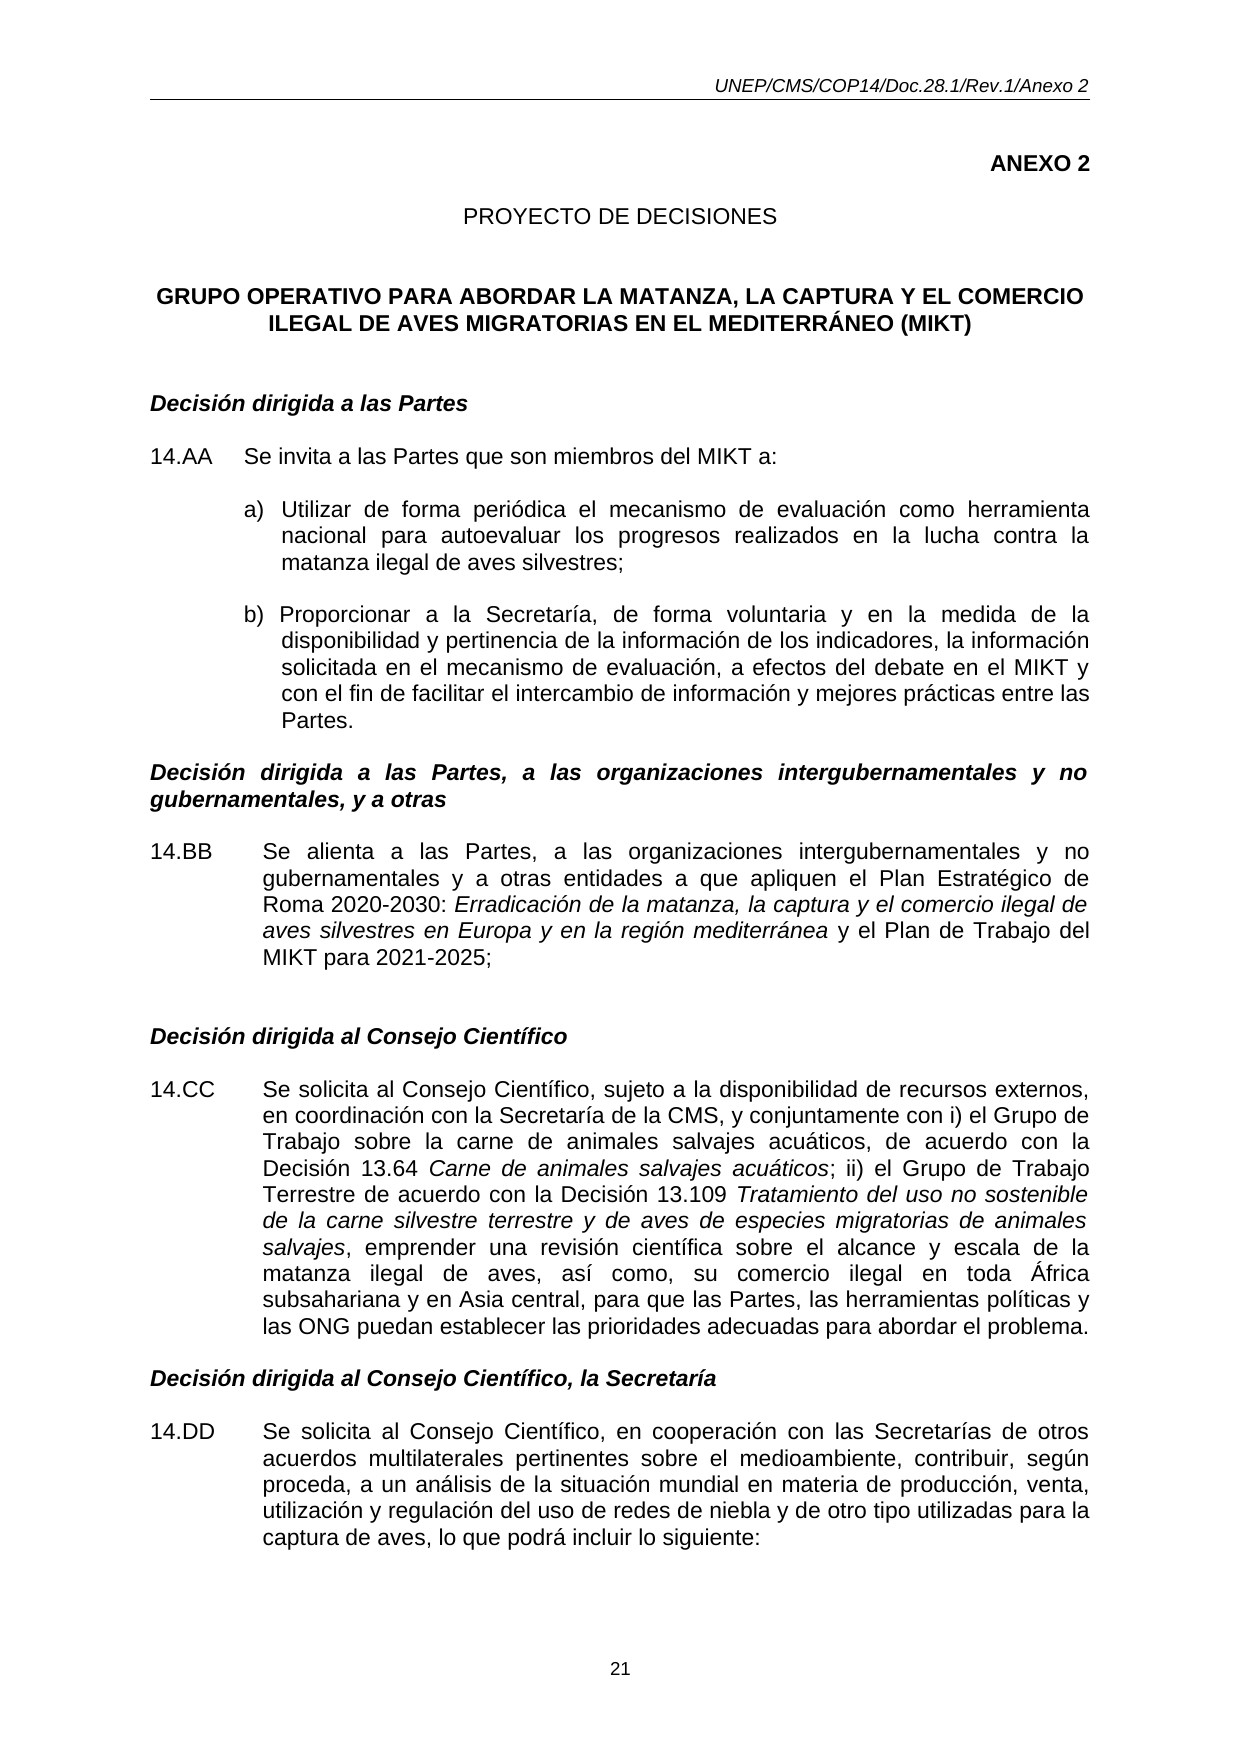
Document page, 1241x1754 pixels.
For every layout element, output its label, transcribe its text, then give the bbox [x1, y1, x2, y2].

text 14.AA Se invita a las Partes que son miembros del MIKT a: [150, 443, 1090, 469]
text 14.BB Se alienta a las Partes, a las organizaciones intergubernamentales y no gubernamentales y a otras entidades a que apliquen el Plan Estratégico de Roma 2020-2030: Erradicación de la matanza, la captura y el comercio ilegal de aves silvestres en Europa y en la región mediterránea y el Plan de Trabajo del MIKT para 2021-2025; [150, 838, 1090, 970]
list Utilizar de forma periódica el mecanismo de evaluación como herramienta nacional para autoevaluar los progresos realizados en la lucha contra la matanza ilegal de aves silvestres; [244, 496, 1090, 575]
text 14.CC Se solicita al Consejo Científico, sujeto a la disponibilidad de recursos externos, en coordinación con la Secretaría de la CMS, y conjuntamente con i) el Grupo de Trabajo sobre la carne de animales salvajes acuáticos, de acuerdo con la Decisión 13.64 Carne de animales salvajes acuáticos; ii) el Grupo de Trabajo Terrestre de acuerdo con la Decisión 13.109 Tratamiento del uso no sostenible de la carne silvestre terrestre y de aves de especies migratorias de animales salvajes, emprender una revisión científica sobre el alcance y escala de la matanza ilegal de aves, así como, su comercio ilegal en toda África subsahariana y en Asia central, para que las Partes, las herramientas políticas y las ONG puedan establecer las prioridades adecuadas para abordar el problema. [150, 1076, 1090, 1339]
text Anexo 2 [150, 150, 1090, 176]
text Decisión dirigida al Consejo Científico, la Secretaría [150, 1365, 1090, 1392]
text b) Proporcionar a la Secretaría, de forma voluntaria y en la medida de la disponibilidad y pertinencia de la información de los indicadores, la información solicitada en el mecanismo de evaluación, a efectos del debate en el MIKT y con el fin de facilitar el intercambio de información y mejores prácticas entre las Partes. [244, 601, 1090, 733]
text Decisión dirigida a las Partes [150, 390, 1090, 417]
text Decisión dirigida a las Partes, a las organizaciones intergubernamentales y no gubernamentales, y a otras [150, 759, 1090, 812]
text Decisión dirigida al Consejo Científico [150, 1023, 1090, 1049]
text 14.DD Se solicita al Consejo Científico, en cooperación con las Secretarías de otros acuerdos multilaterales pertinentes sobre el medioambiente, contribuir, según proceda, a un análisis de la situación mundial en materia de producción, venta, utilización y regulación del uso de redes de niebla y de otro tipo utilizadas para la captura de aves, lo que podrá incluir lo siguiente: [150, 1418, 1090, 1550]
text PROYECTO DE DECISIONES [150, 203, 1090, 229]
text GRUPO OPERATIVO PARA ABORDAR LA MATANZA, LA CAPTURA Y EL COMERCIO ILEGAL DE AVES MIGRATORIAS EN EL MEDITERRÁNEO (MIKT) [150, 283, 1090, 336]
